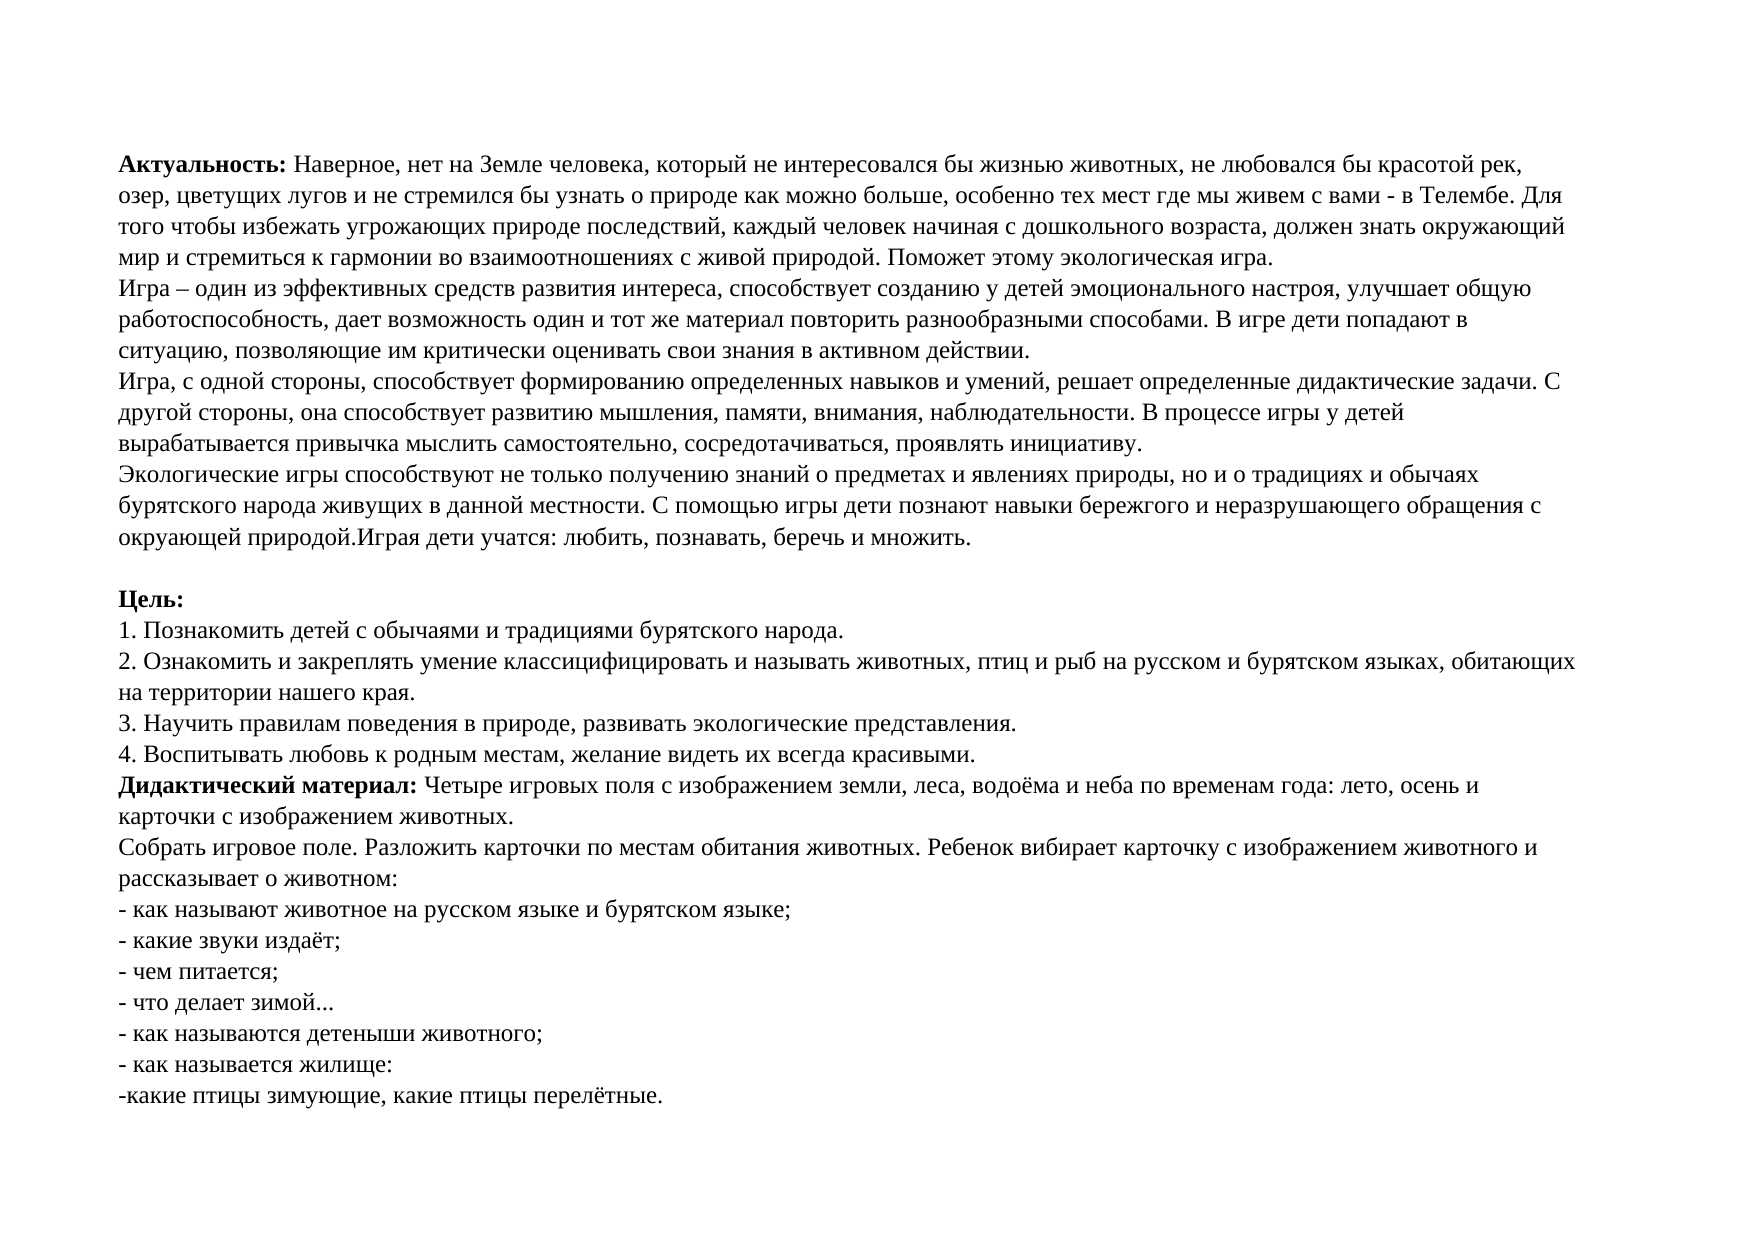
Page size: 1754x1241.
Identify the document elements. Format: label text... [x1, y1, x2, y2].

text Игра, с одной стороны, способствует формированию определенных навыков и умений, решает определенные дидактические задачи. С другой стороны, она способствует развитию мышления, памяти, внимания, наблюдательности. В процессе игры у детей вырабатывается привычка мыслить самостоятельно, сосредотачиваться, проявлять инициативу. [118, 366, 1577, 457]
text Игра – один из эффективных средств развития интереса, способствует созданию у детей эмоционального настроя, улучшает общую работоспособность, дает возможность один и тот же материал повторить разнообразными способами. В игре дети попадают в ситуацию, позволяющие им критически оценивать свои знания в активном действии. [118, 273, 1577, 364]
text -какие птицы зимующие, какие птицы перелётные. [118, 1080, 1577, 1109]
text - какие звуки издаёт; [118, 925, 1577, 954]
text - как называют животное на русском языке и бурятском языке; [118, 894, 1577, 923]
text 4. Воспитывать любовь к родным местам, желание видеть их всегда красивыми. [118, 739, 1577, 768]
text - чем питается; [118, 956, 1577, 985]
text Собрать игровое поле. Разложить карточки по местам обитания животных. Ребенок вибирает карточку с изображением животного и рассказывает о животном: [118, 832, 1577, 892]
text 2. Ознакомить и закреплять умение классицифицировать и называть животных, птиц и рыб на русском и бурятском языках, обитающих на территории нашего края. [118, 646, 1577, 706]
text Цель: [118, 584, 1577, 612]
text - как называется жилище: [118, 1049, 1577, 1078]
text Актуальность: Наверное, нет на Земле человека, который не интересовался бы жизнью животных, не любовался бы красотой рек, озер, цветущих лугов и не стремился бы узнать о природе как можно больше, особенно тех мест где мы живем с вами - в Телембе. Для того чтобы избежать угрожающих природе последствий, каждый человек начиная с дошкольного возраста, должен знать окружающий мир и стремиться к гармонии во взаимоотношениях с живой природой. Поможет этому экологическая игра. [118, 149, 1577, 271]
text - что делает зимой... [118, 987, 1577, 1016]
text Дидактический материал: Четыре игровых поля с изображением земли, леса, водоёма и неба по временам года: лето, осень и карточки с изображением животных. [118, 770, 1577, 830]
text 1. Познакомить детей с обычаями и традициями бурятского народа. [118, 615, 1577, 643]
text - как называются детеныши животного; [118, 1018, 1577, 1047]
text 3. Научить правилам поведения в природе, развивать экологические представления. [118, 708, 1577, 737]
text Экологические игры способствуют не только получению знаний о предметах и явлениях природы, но и о традициях и обычаях бурятского народа живущих в данной местности. С помощью игры дети познают навыки бережгого и неразрушающего обращения с окруающей природой.Играя дети учатся: любить, познавать, беречь и множить. [118, 459, 1577, 550]
